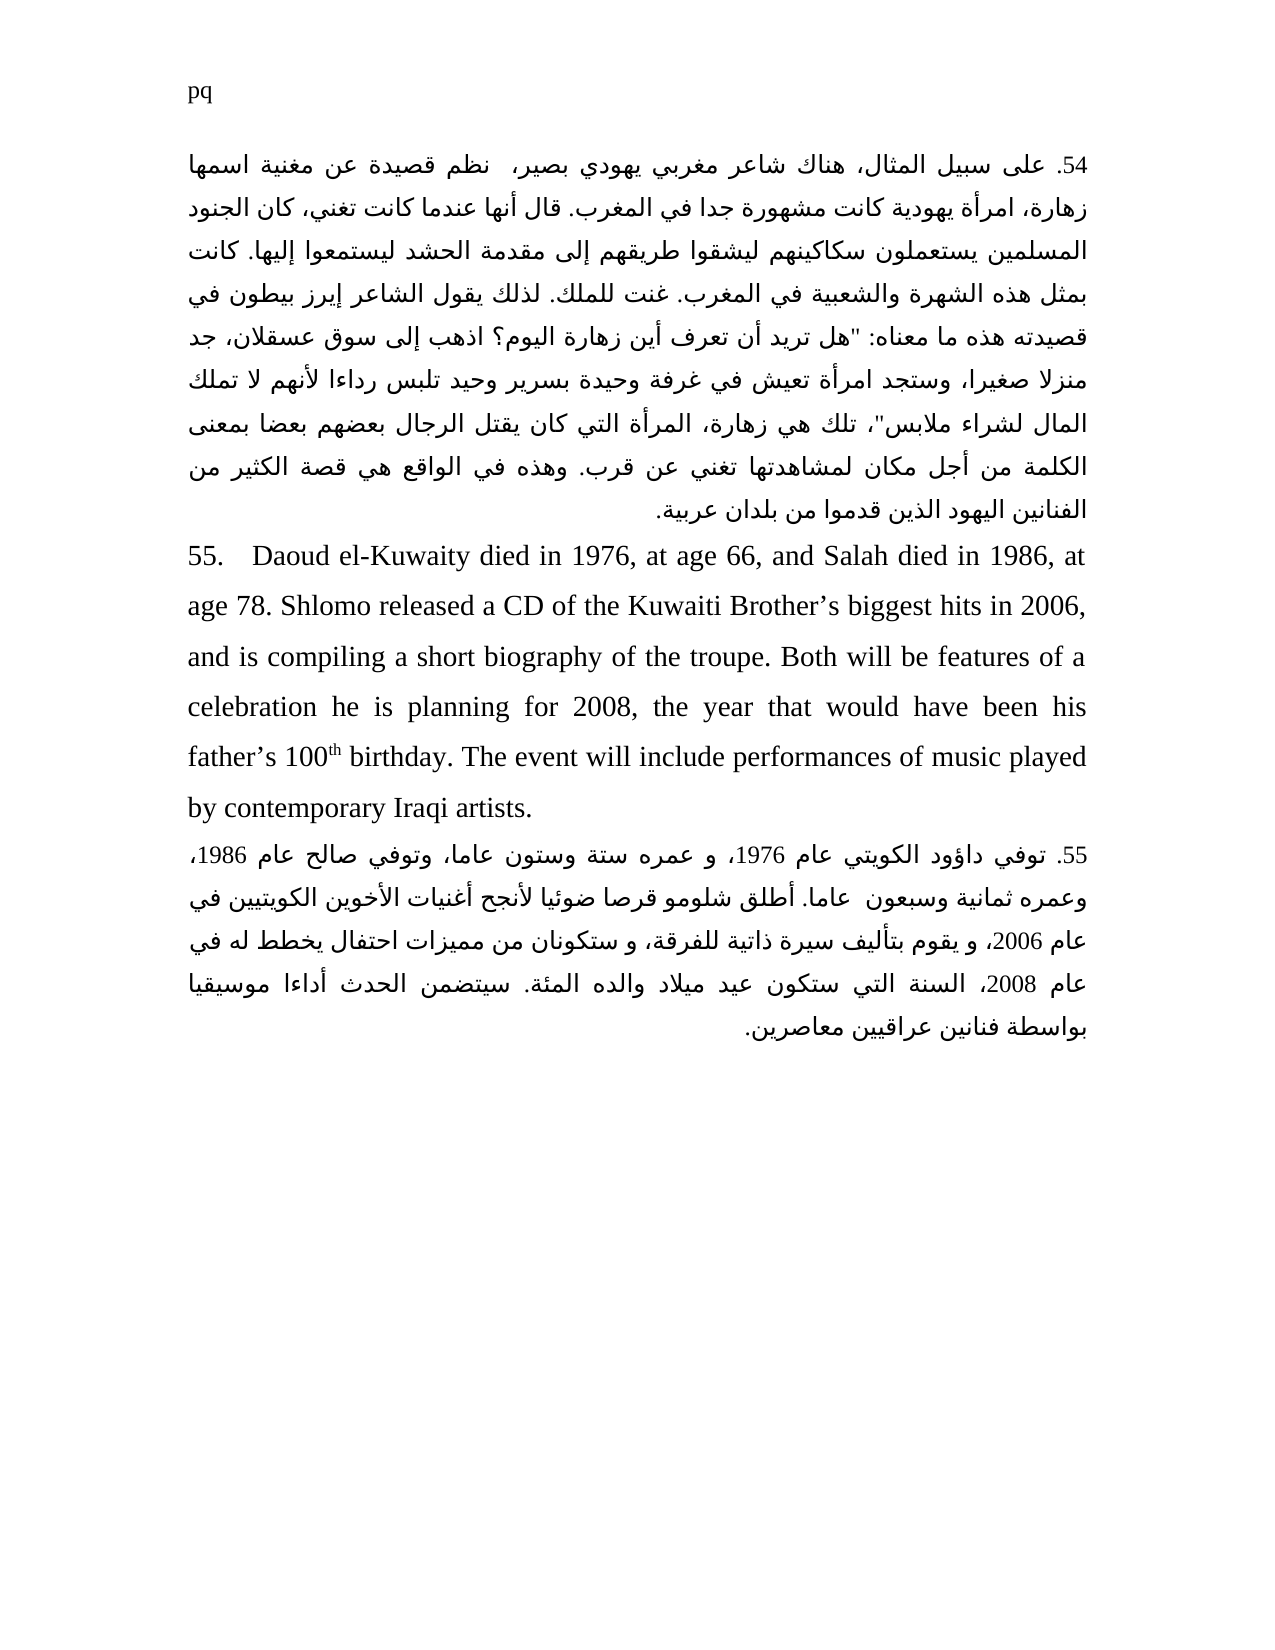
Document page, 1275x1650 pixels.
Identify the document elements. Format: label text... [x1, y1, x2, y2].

text 55. توفي داؤود الكويتي عام 1976، و عمره ستة وستون عاما، وتوفي صالح عام 1986، وعمره ثمانية وسبعون عاما. أطلق شلومو قرصا ضوئيا لأنجح أغنيات الأخوين الكويتيين في عام 2006، و يقوم بتأليف سيرة ذاتية للفرقة، و ستكونان من مميزات احتفال يخطط له في عام 2008، السنة التي ستكون عيد ميلاد والده المئة. سيتضمن الحدث أداءا موسيقيا بواسطة فنانين عراقيين معاصرين. [187, 840, 1087, 1041]
text 54. على سبيل المثال، هناك شاعر مغربي يهودي بصير، نظم قصيدة عن مغنية اسمها زهارة، امرأة يهودية كانت مشهورة جدا في المغرب. قال أنها عندما كانت تغني، كان الجنود المسلمين يستعملون سكاكينهم ليشقوا طريقهم إلى مقدمة الحشد ليستمعوا إليها. كانت بمثل هذه الشهرة والشعبية في المغرب. غنت للملك. لذلك يقول الشاعر إيرز بيطون في قصيدته هذه ما معناه: "هل تريد أن تعرف أين زهارة اليوم؟ اذهب إلى سوق عسقلان، جد منزلا صغيرا، وستجد امرأة تعيش في غرفة وحيدة بسرير وحيد تلبس رداءا لأنهم لا تملك المال لشراء ملابس"، تلك هي زهارة، المرأة التي كان يقتل الرجال بعضهم بعضا بمعنى الكلمة من أجل مكان لمشاهدتها تغني عن قرب. وهذه في الواقع هي قصة الكثير من الفنانين اليهود الذين قدموا من بلدان عربية. [187, 150, 1087, 524]
text 55. Daoud el-Kuwaity died in 1976, at age 66, and Salah died in 1986, at age 78. Shlomo released a CD of the Kuwaiti Brother’s biggest hits in 2006, and is compiling a short biography of the troupe. Both will be features of a celebration he is planning for 2008, the year that would have been his father’s 100th birthday. The event will include performances of music played by contemporary Iraqi artists. [187, 538, 1087, 823]
